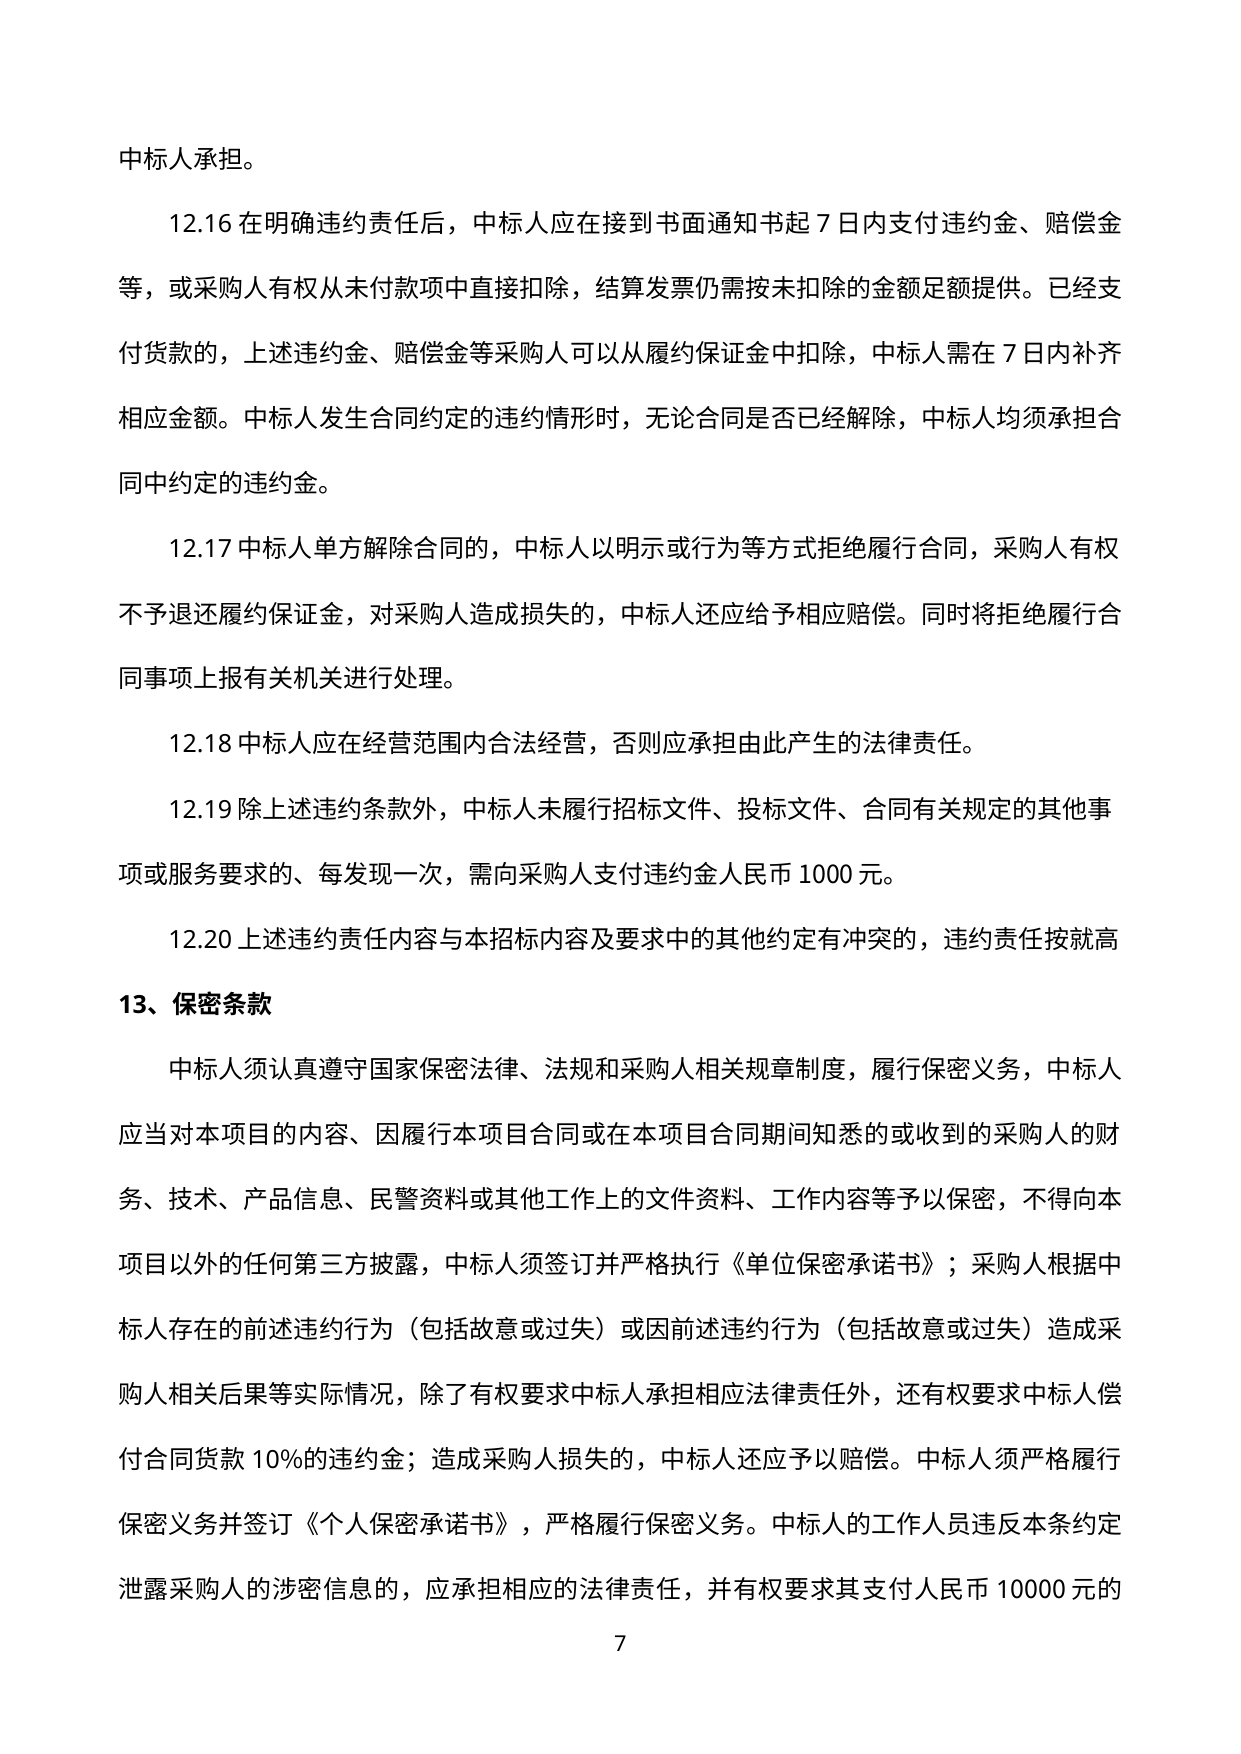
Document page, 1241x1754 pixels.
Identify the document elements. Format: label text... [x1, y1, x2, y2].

text 12.16在明确违约责任后，中标人应在接到书面通知书起7日内支付违约金、赔偿金等，或采购人有权从未付款项中直接扣除，结算发票仍需按未扣除的金额足额提供。已经支付货款的，上述违约金、赔偿金等采购人可以从履约保证金中扣除，中标人需在7日内补齐相应金额。中标人发生合同约定的违约情形时，无论合同是否已经解除，中标人均须承担合同中约定的违约金。 [118, 190, 1122, 515]
text 12.20上述违约责任内容与本招标内容及要求中的其他约定有冲突的，违约责任按就高13、保密条款 [118, 905, 1122, 1035]
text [118, 125, 1122, 190]
text 12.18中标人应在经营范围内合法经营，否则应承担由此产生的法律责任。 [118, 710, 1122, 775]
text 12.19除上述违约条款外，中标人未履行招标文件、投标文件、合同有关规定的其他事项或服务要求的、每发现一次，需向采购人支付违约金人民币1000元。 [118, 775, 1122, 905]
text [118, 1035, 1122, 1620]
text 12.17中标人单方解除合同的，中标人以明示或行为等方式拒绝履行合同，采购人有权不予退还履约保证金，对采购人造成损失的，中标人还应给予相应赔偿。同时将拒绝履行合同事项上报有关机关进行处理。 [118, 515, 1122, 710]
